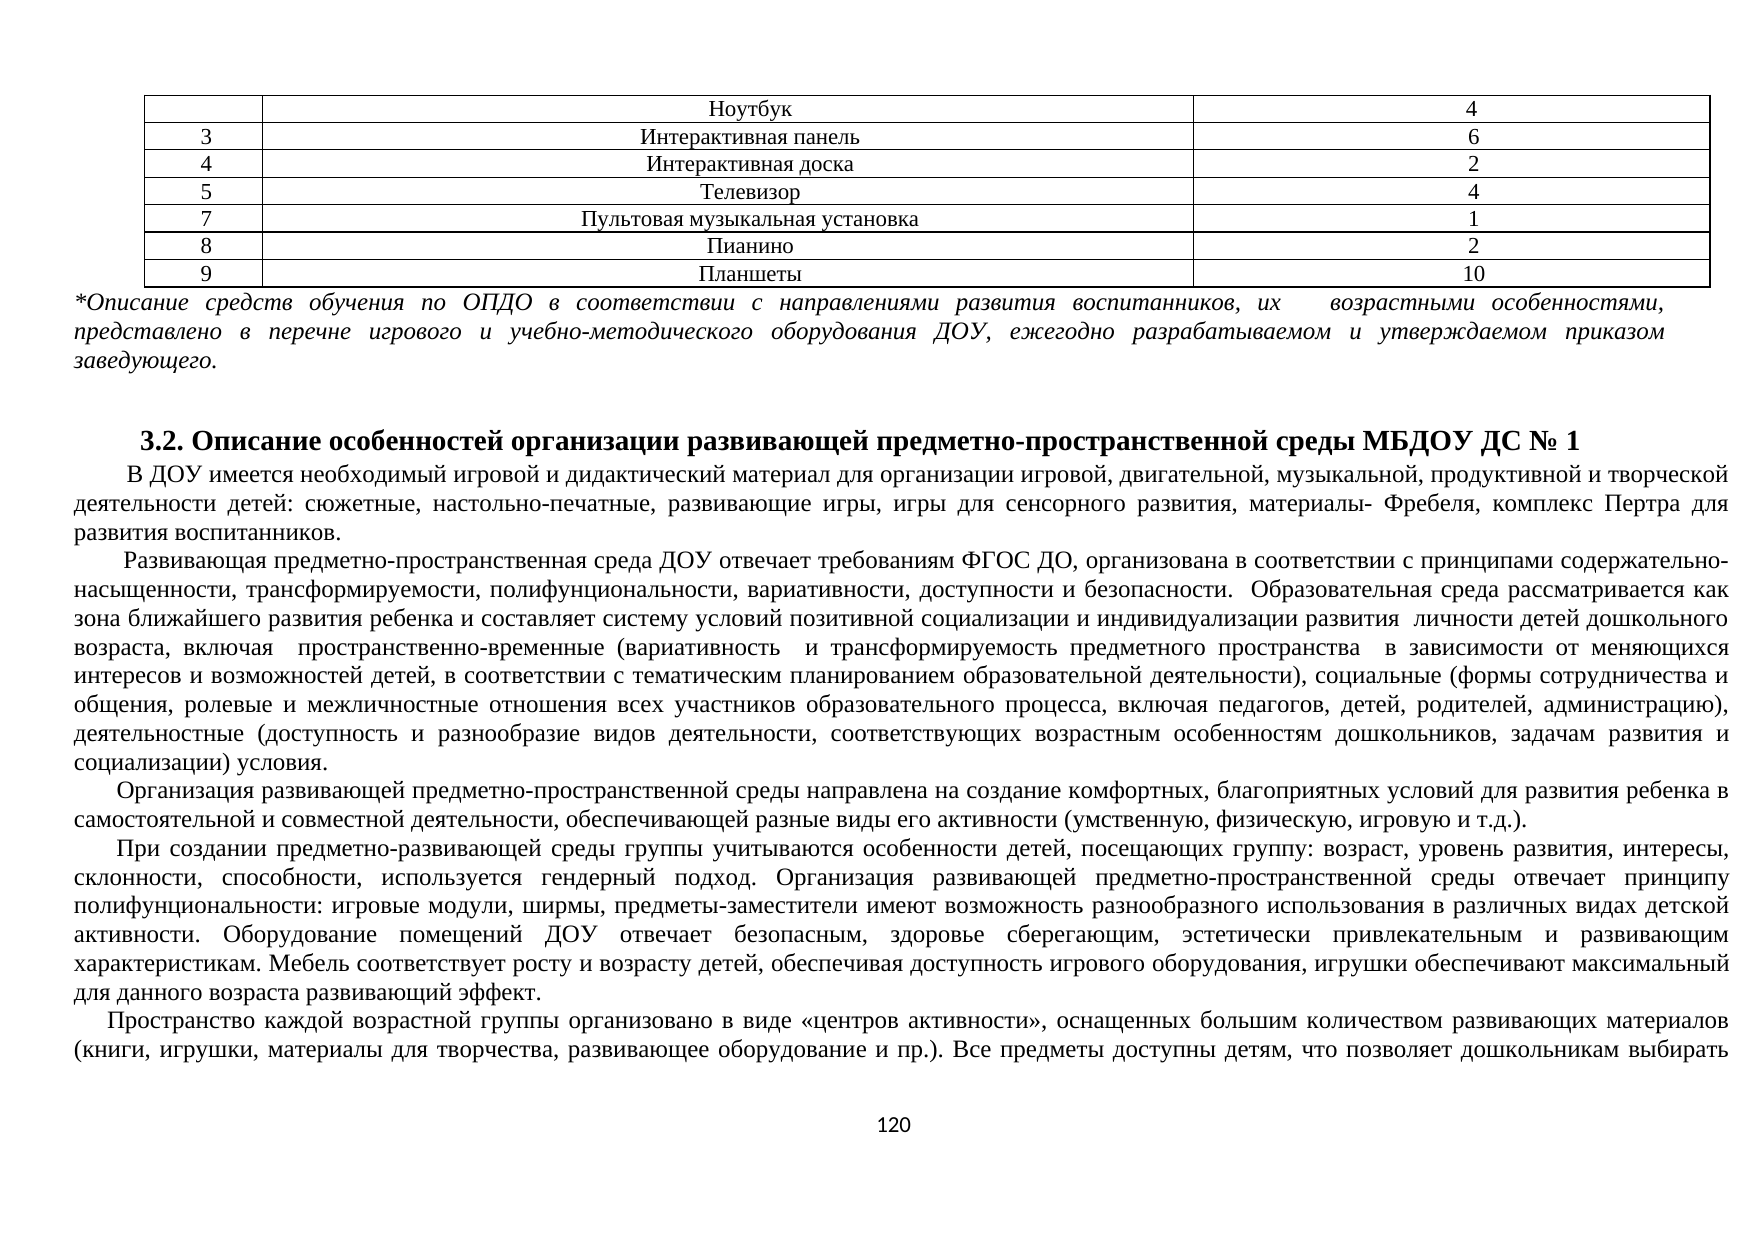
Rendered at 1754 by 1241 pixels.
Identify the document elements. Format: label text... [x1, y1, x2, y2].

text Развивающая предметно-пространственная среда ДОУ отвечает требованиям ФГОС ДО, организована в соответствии с принципами содержательно-насыщенности, трансформируемости, полифунциональности, вариативности, доступности и безопасности. Образовательная среда рассматривается как зона ближайшего развития ребенка и составляет систему условий позитивной социализации и индивидуализации развития личности детей дошкольного возраста, включая пространственно-временные (вариативность и трансформируемость предметного пространства в зависимости от меняющихся интересов и возможностей детей, в соответствии с тематическим планированием образовательной деятельности), социальные (формы сотрудничества и общения, ролевые и межличностные отношения всех участников образовательного процесса, включая педагогов, детей, родителей, администрацию), деятельностные (доступность и разнообразие видов деятельности, соответствующих возрастным особенностям дошкольников, задачам развития и социализации) условия. [74, 546, 1731, 776]
table_cell Телевизор [263, 178, 1193, 204]
table_cell Пультовая музыкальная установка [263, 205, 1193, 231]
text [74, 1006, 1731, 1063]
text В ДОУ имеется необходимый игровой и дидактический материал для организации игровой, двигательной, музыкальной, продуктивной и творческой деятельности детей: сюжетные, настольно-печатные, развивающие игры, игры для сенсорного развития, материалы- Фребеля, комплекс Пертра для развития воспитанников. [74, 459, 1731, 546]
table_cell 5 [145, 178, 262, 204]
table_cell Пианино [263, 233, 1193, 259]
table_cell 9 [145, 260, 262, 286]
table_cell 2 [145, 96, 262, 122]
table_cell 1 [1194, 205, 1709, 231]
table_cell 10 [1194, 260, 1709, 286]
table_cell Ноутбук [263, 96, 1193, 122]
table_cell 4 [1194, 96, 1709, 122]
table_cell 8 [145, 233, 262, 259]
table_cell 6 [1194, 123, 1709, 149]
table_cell 4 [1194, 178, 1709, 204]
text Организация развивающей предметно-пространственной среды направлена на создание комфортных, благоприятных условий для развития ребенка в самостоятельной и совместной деятельности, обеспечивающей разные виды его активности (умственную, физическую, игровую и т.д.). [74, 776, 1731, 833]
table_cell Интерактивная панель [263, 123, 1193, 149]
table_cell 3 [145, 123, 262, 149]
table_cell 4 [145, 150, 262, 177]
table_cell 7 [145, 205, 262, 231]
text При создании предметно-развивающей среды группы учитываются особенности детей, посещающих группу: возраст, уровень развития, интересы, склонности, способности, используется гендерный подход. Организация развивающей предметно-пространственной среды отвечает принципу полифунциональности: игровые модули, ширмы, предметы-заместители имеют возможность разнообразного использования в различных видах детской активности. Оборудование помещений ДОУ отвечает безопасным, здоровье сберегающим, эстетически привлекательным и развивающим характеристикам. Мебель соответствует росту и возрасту детей, обеспечивая доступность игрового оборудования, игрушки обеспечивают максимальный для данного возраста развивающий эффект. [74, 833, 1731, 1006]
table_cell Интерактивная доска [263, 150, 1193, 177]
table_cell Планшеты [263, 260, 1193, 286]
subtitle 3.2. Описание особенностей организации развивающей предметно-пространственной среды МБДОУ ДС № 1 [118, 423, 1668, 457]
table_cell 2 [1194, 233, 1709, 259]
table_cell 2 [1194, 150, 1709, 177]
text *Описание средств обучения по ОПДО в соответствии с направлениями развития воспитанников, их возрастными особенностями, представлено в перечне игрового и учебно-методического оборудования ДОУ, ежегодно разрабатываемом и утверждаемом приказом заведующего. [74, 287, 1668, 374]
